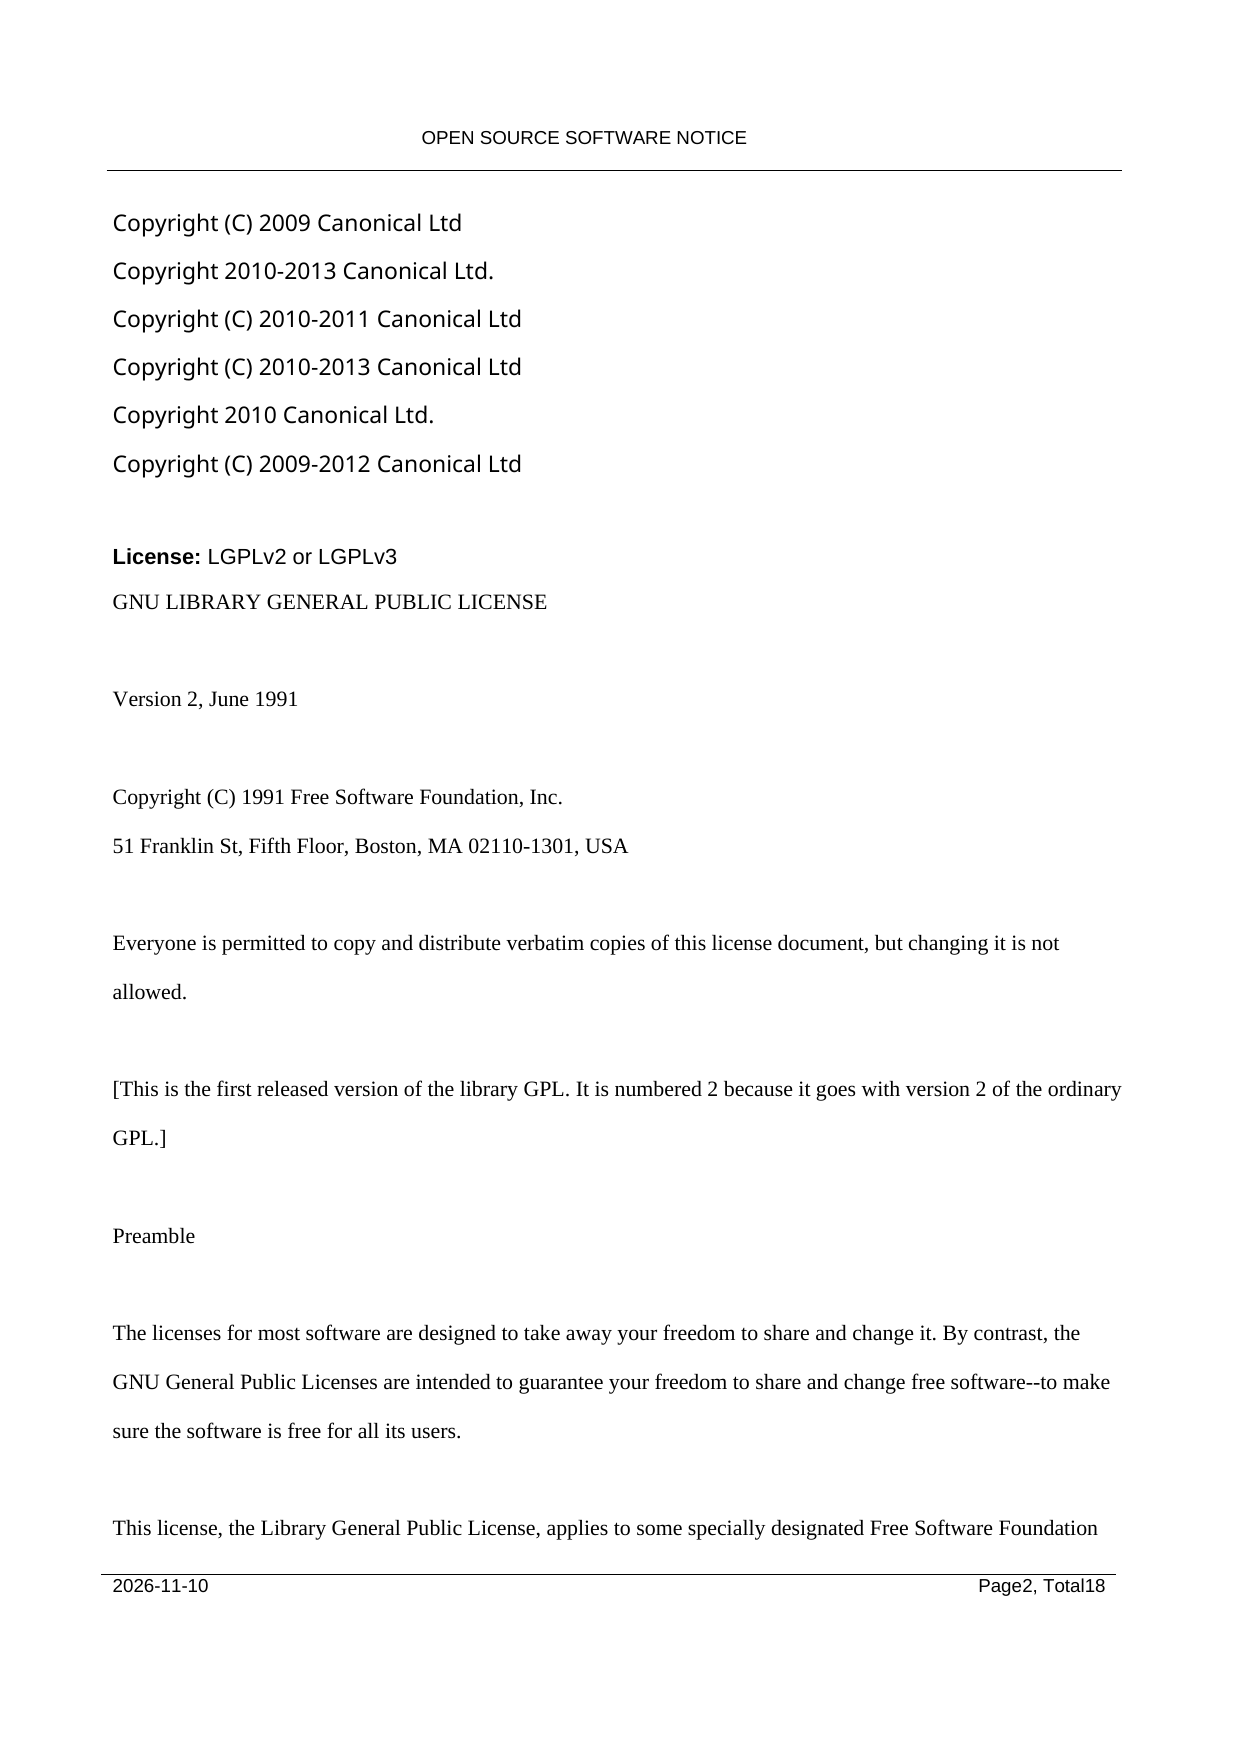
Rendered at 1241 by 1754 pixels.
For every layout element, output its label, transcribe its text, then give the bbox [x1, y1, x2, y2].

text Copyright 2010 Canonical Ltd. [112, 399, 1128, 431]
text Copyright (C) 2010-2013 Canonical Ltd [112, 351, 1128, 383]
text Copyright 2010-2013 Canonical Ltd. [112, 254, 1128, 287]
text Copyright (C) 2009-2012 Canonical Ltd [112, 447, 1128, 479]
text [112, 585, 1128, 1544]
text License: LGPLv2 or LGPLv3 [112, 540, 1128, 573]
text Copyright (C) 2010-2011 Canonical Ltd [112, 303, 1128, 335]
text Copyright (C) 2009 Canonical Ltd [112, 206, 1128, 239]
